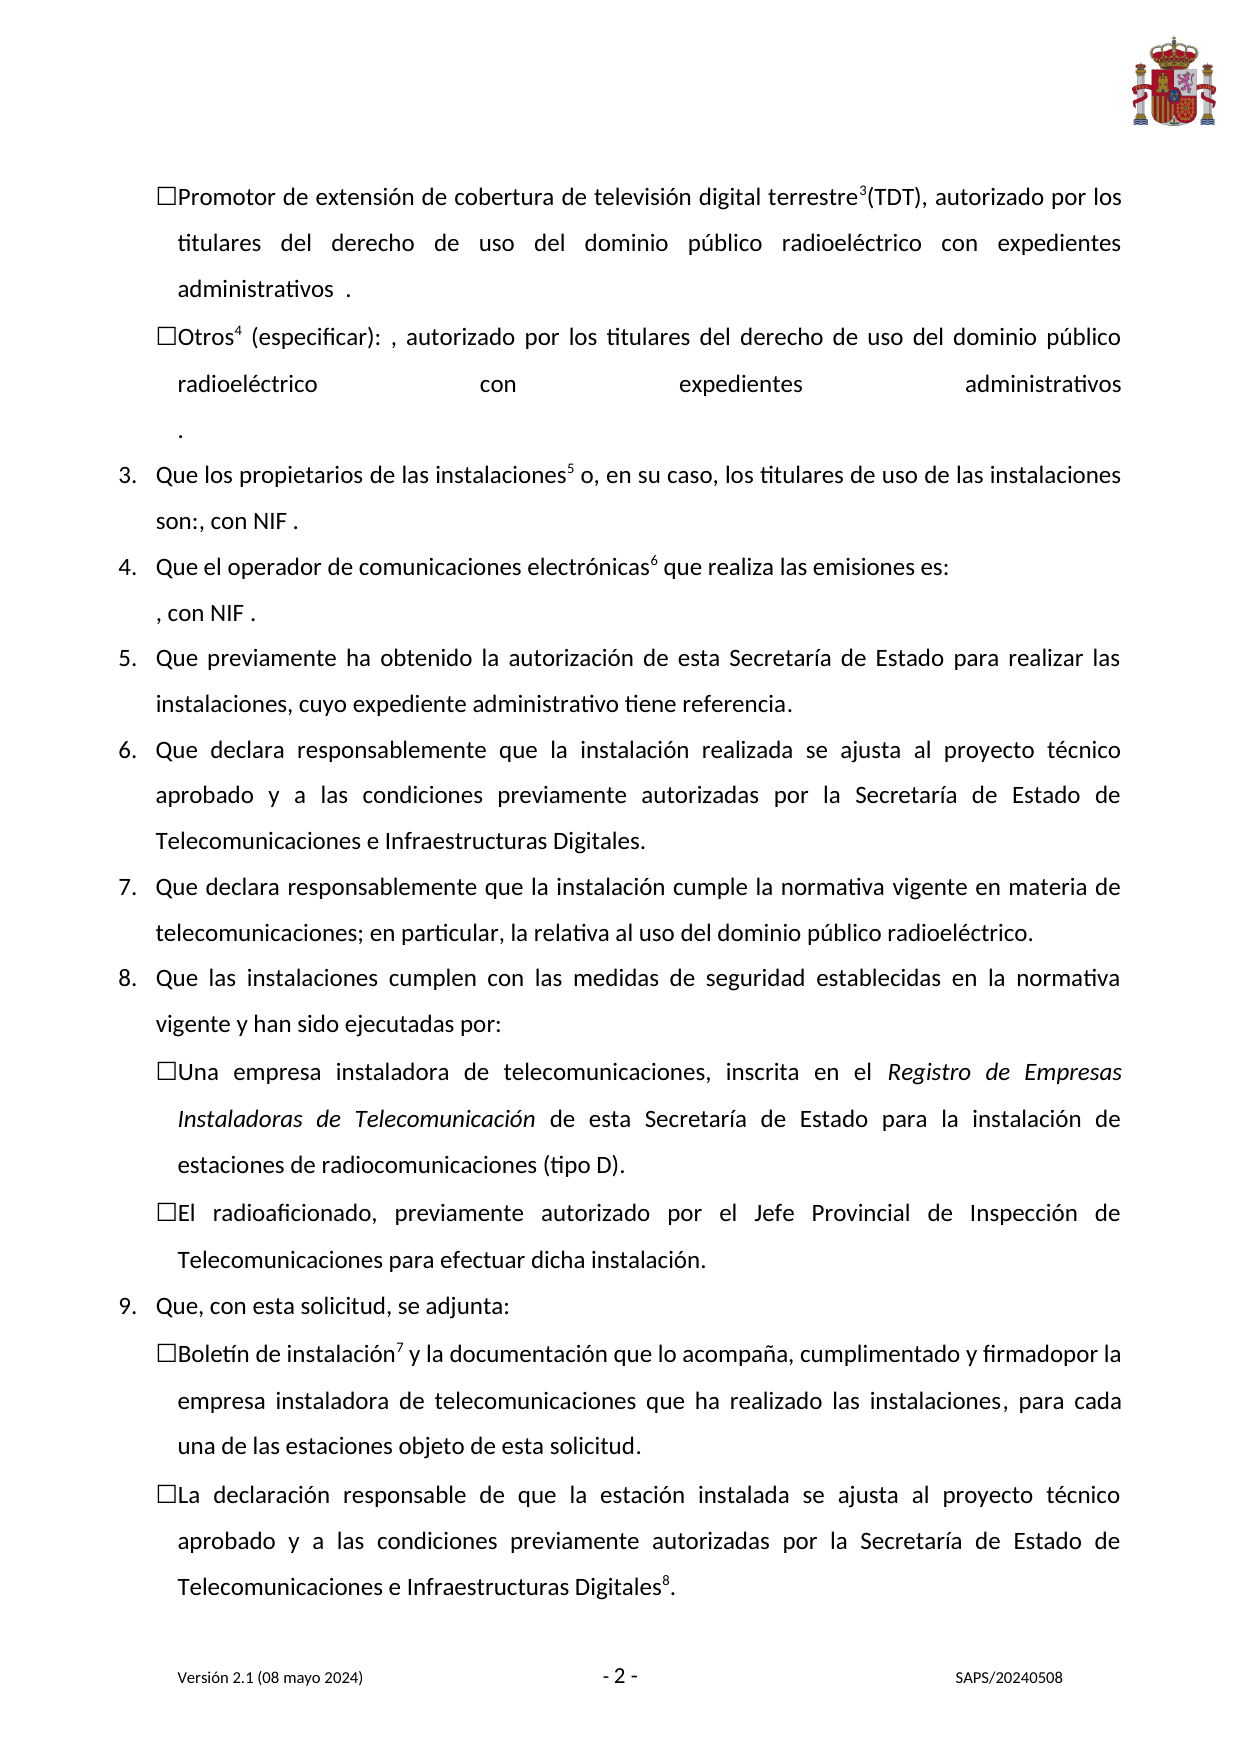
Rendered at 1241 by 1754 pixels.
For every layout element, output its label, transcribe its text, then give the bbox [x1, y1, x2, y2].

text Una empresa instaladora de telecomunicaciones, inscrita en el Registro de Empresas Instaladoras de Telecomunicación de esta Secretaría de Estado para la instalación de estaciones de radiocomunicaciones (tipo D). [155, 1054, 1122, 1179]
text El radioaficionado, previamente autorizado por el Jefe Provincial de Inspección de Telecomunicaciones para efectuar dicha instalación. [155, 1195, 1122, 1274]
text Boletín de instalación y la documentación que lo acompaña, cumplimentado y firmadopor la empresa instaladora de telecomunicaciones que ha realizado las instalaciones, para cada una de las estaciones objeto de esta solicitud. [155, 1336, 1122, 1461]
list Que declara responsablemente que la instalación realizada se ajusta al proyecto técnico aprobado y a las condiciones previamente autorizadas por la Secretaría de Estado de Telecomunicaciones e Infraestructuras Digitales. [118, 734, 1122, 856]
list Que declara responsablemente que la instalación cumple la normativa vigente en materia de telecomunicaciones; en particular, la relativa al uso del dominio público radioeléctrico. [118, 871, 1122, 947]
picture [1131, 36, 1217, 127]
text Promotor de extensión de cobertura de televisión digital terrestre(TDT), autorizado por los titulares del derecho de uso del dominio público radioeléctrico con expedientes administrativos . [155, 178, 1122, 304]
list Que, con esta solicitud, se adjunta: [118, 1290, 1122, 1320]
text Otros (especificar): , autorizado por los titulares del derecho de uso del dominio público radioeléctrico con expedientes administrativos . [155, 319, 1122, 444]
text La declaración responsable de que la estación instalada se ajusta al proyecto técnico aprobado y a las condiciones previamente autorizadas por la Secretaría de Estado de Telecomunicaciones e Infraestructuras Digitales. [155, 1476, 1122, 1602]
list Que el operador de comunicaciones electrónicas que realiza las emisiones es: [118, 551, 1122, 582]
text , con NIF . [156, 597, 1122, 627]
list Que las instalaciones cumplen con las medidas de seguridad establecidas en la normativa vigente y han sido ejecutadas por: [118, 963, 1122, 1039]
list Que los propietarios de las instalaciones o, en su caso, los titulares de uso de las instalaciones son:, con NIF . [118, 459, 1122, 536]
list Que previamente ha obtenido la autorización de esta Secretaría de Estado para realizar las instalaciones, cuyo expediente administrativo tiene referencia. [118, 642, 1122, 719]
